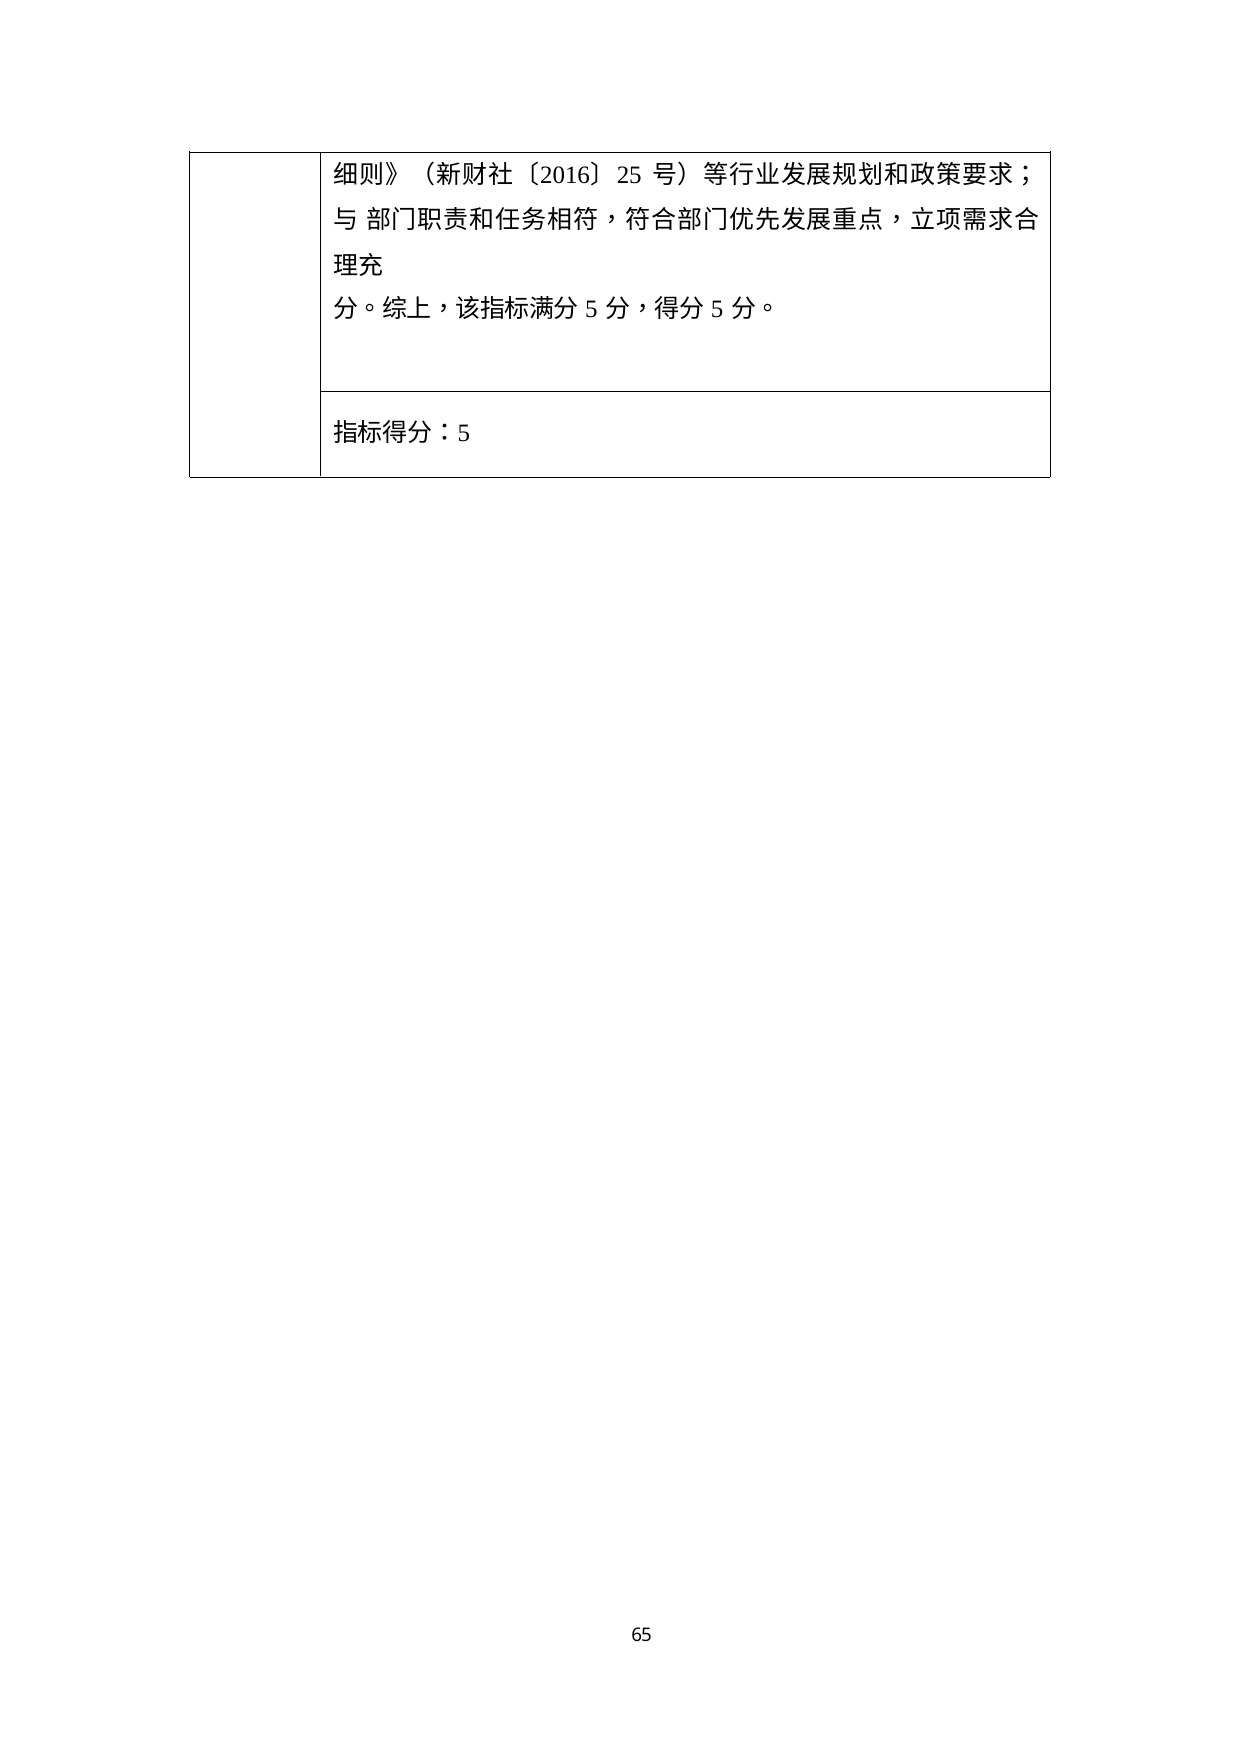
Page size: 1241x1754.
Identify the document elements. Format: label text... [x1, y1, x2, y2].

table_header 细则》（新财社〔2016〕25 号）等行业发展规划和政策要求；与 部门职责和任务相符，符合部门优先发展重点，立项需求合理充 分。综上，该指标满分 5 分，得分 5 分。 [321, 153, 1050, 391]
table_header [190, 153, 320, 476]
table_cell 指标得分：5 [321, 392, 1050, 476]
